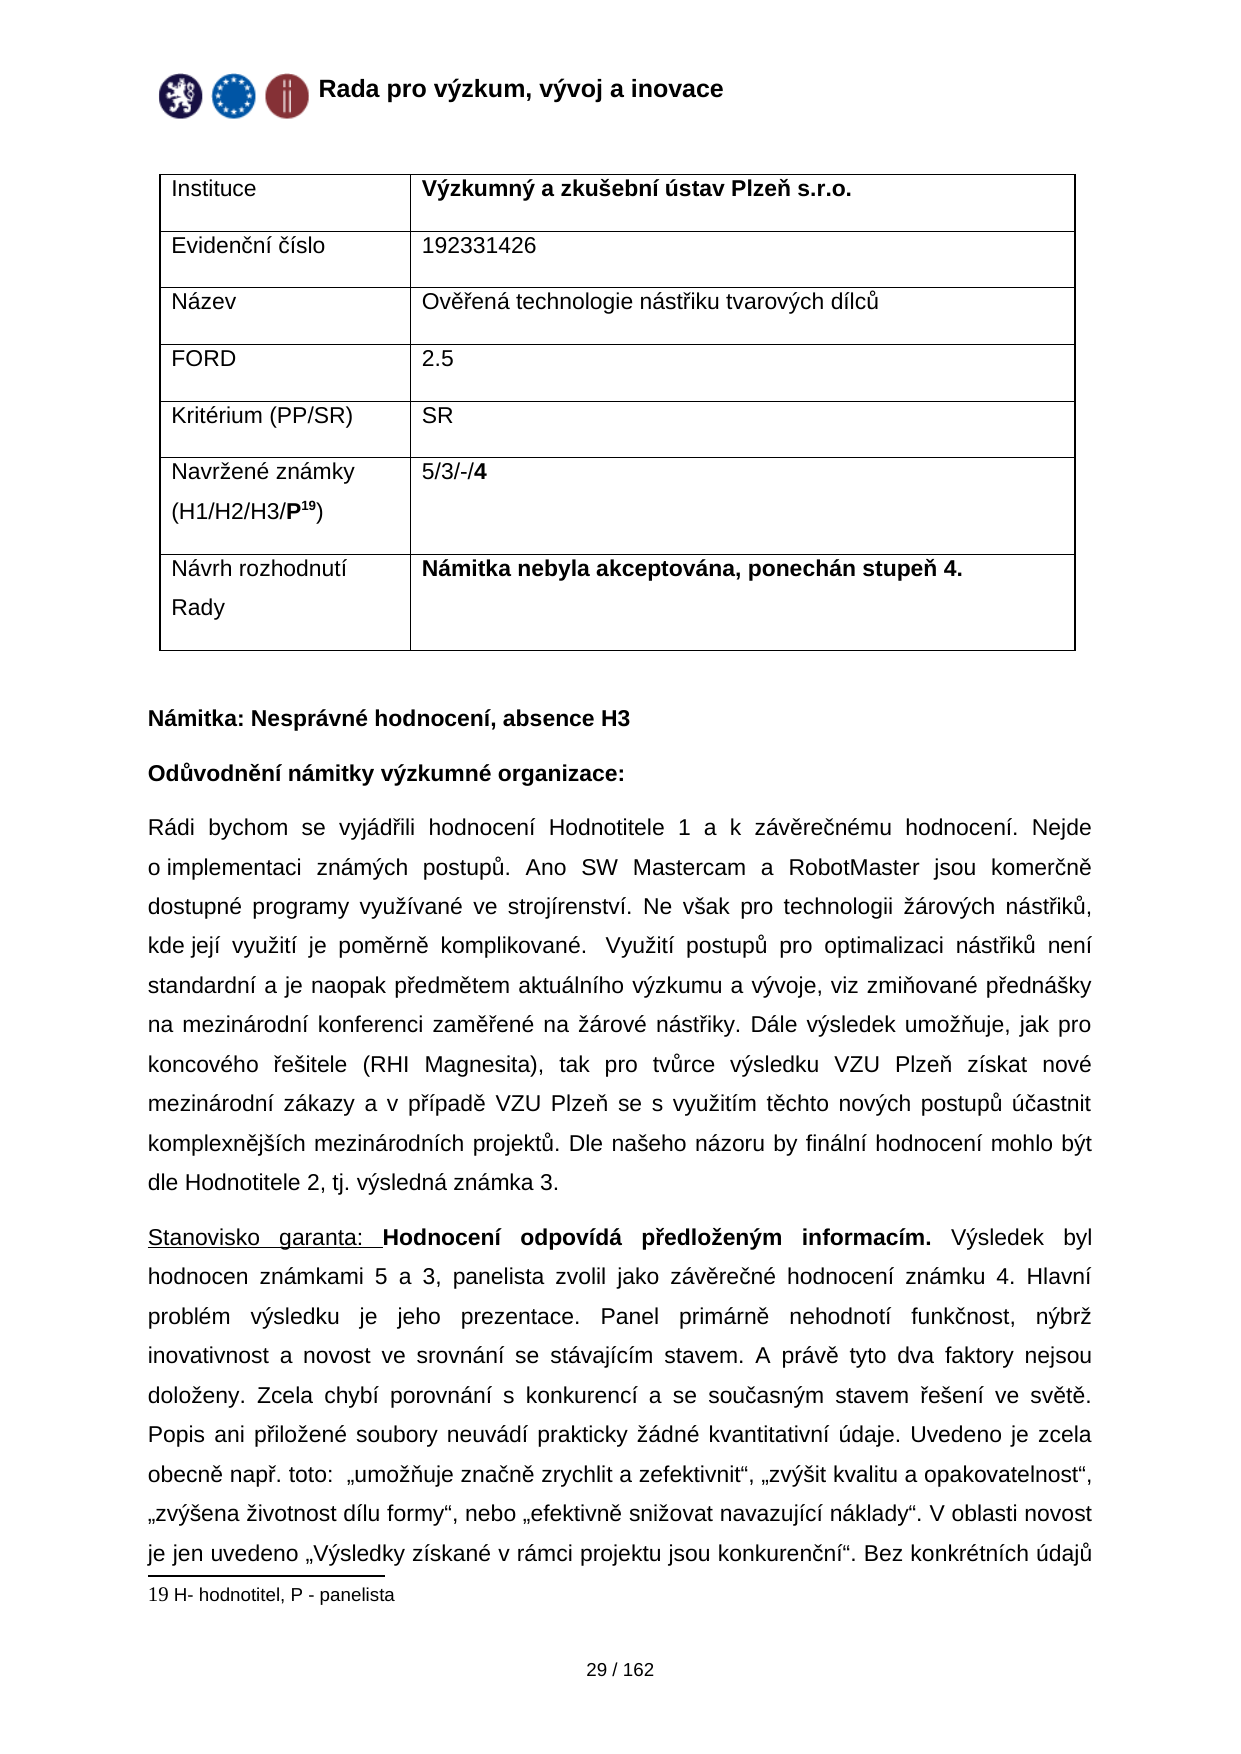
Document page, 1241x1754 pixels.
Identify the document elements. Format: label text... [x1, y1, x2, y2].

text Námitka: Nesprávné hodnocení, absence H3 [148, 705, 1093, 731]
table_cell Návrh rozhodnutí Rady [161, 555, 410, 649]
table_cell 192331426 [411, 232, 1074, 287]
text Rádi bychom se vyjádřili hodnocení Hodnotitele 1 a k závěrečnému hodnocení. Nejde o implementaci známých postupů. Ano SW Mastercam a RobotMaster jsou komerčně dostupné programy využívané ve strojírenství. Ne však pro technologii žárových nástřiků, kde její využití je poměrně komplikované. Využití postupů pro optimalizaci nástřiků není standardní a je naopak předmětem aktuálního výzkumu a vývoje, viz zmiňované přednášky na mezinárodní konferenci zaměřené na žárové nástřiky. Dále výsledek umožňuje, jak pro koncového řešitele (RHI Magnesita), tak pro tvůrce výsledku VZU Plzeň získat nové mezinárodní zákazy a v případě VZU Plzeň se s využitím těchto nových postupů účastnit komplexnějších mezinárodních projektů. Dle našeho názoru by finální hodnocení mohlo být dle Hodnotitele 2, tj. výsledná známka 3. [148, 814, 1093, 1196]
table_header Instituce [161, 175, 410, 231]
table_cell Kritérium (PP/SR) [161, 402, 410, 457]
text Odůvodnění námitky výzkumné organizace: [148, 759, 1093, 786]
table_header Výzkumný a zkušební ústav Plzeň s.r.o. [411, 175, 1074, 231]
table_cell 5/3/-/4 [411, 458, 1074, 553]
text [148, 1224, 1093, 1566]
table_cell 2.5 [411, 345, 1074, 401]
table_cell Námitka nebyla akceptována, ponechán stupeň 4. [411, 555, 1074, 649]
picture [158, 73, 309, 120]
table_cell Evidenční číslo [161, 232, 410, 287]
table_cell Ověřená technologie nástřiku tvarových dílců [411, 288, 1074, 344]
table_cell Název [161, 288, 410, 344]
table_cell Navržené známky (H1/H2/H3/P) [161, 458, 410, 553]
table_cell SR [411, 402, 1074, 457]
table_cell FORD [161, 345, 410, 401]
